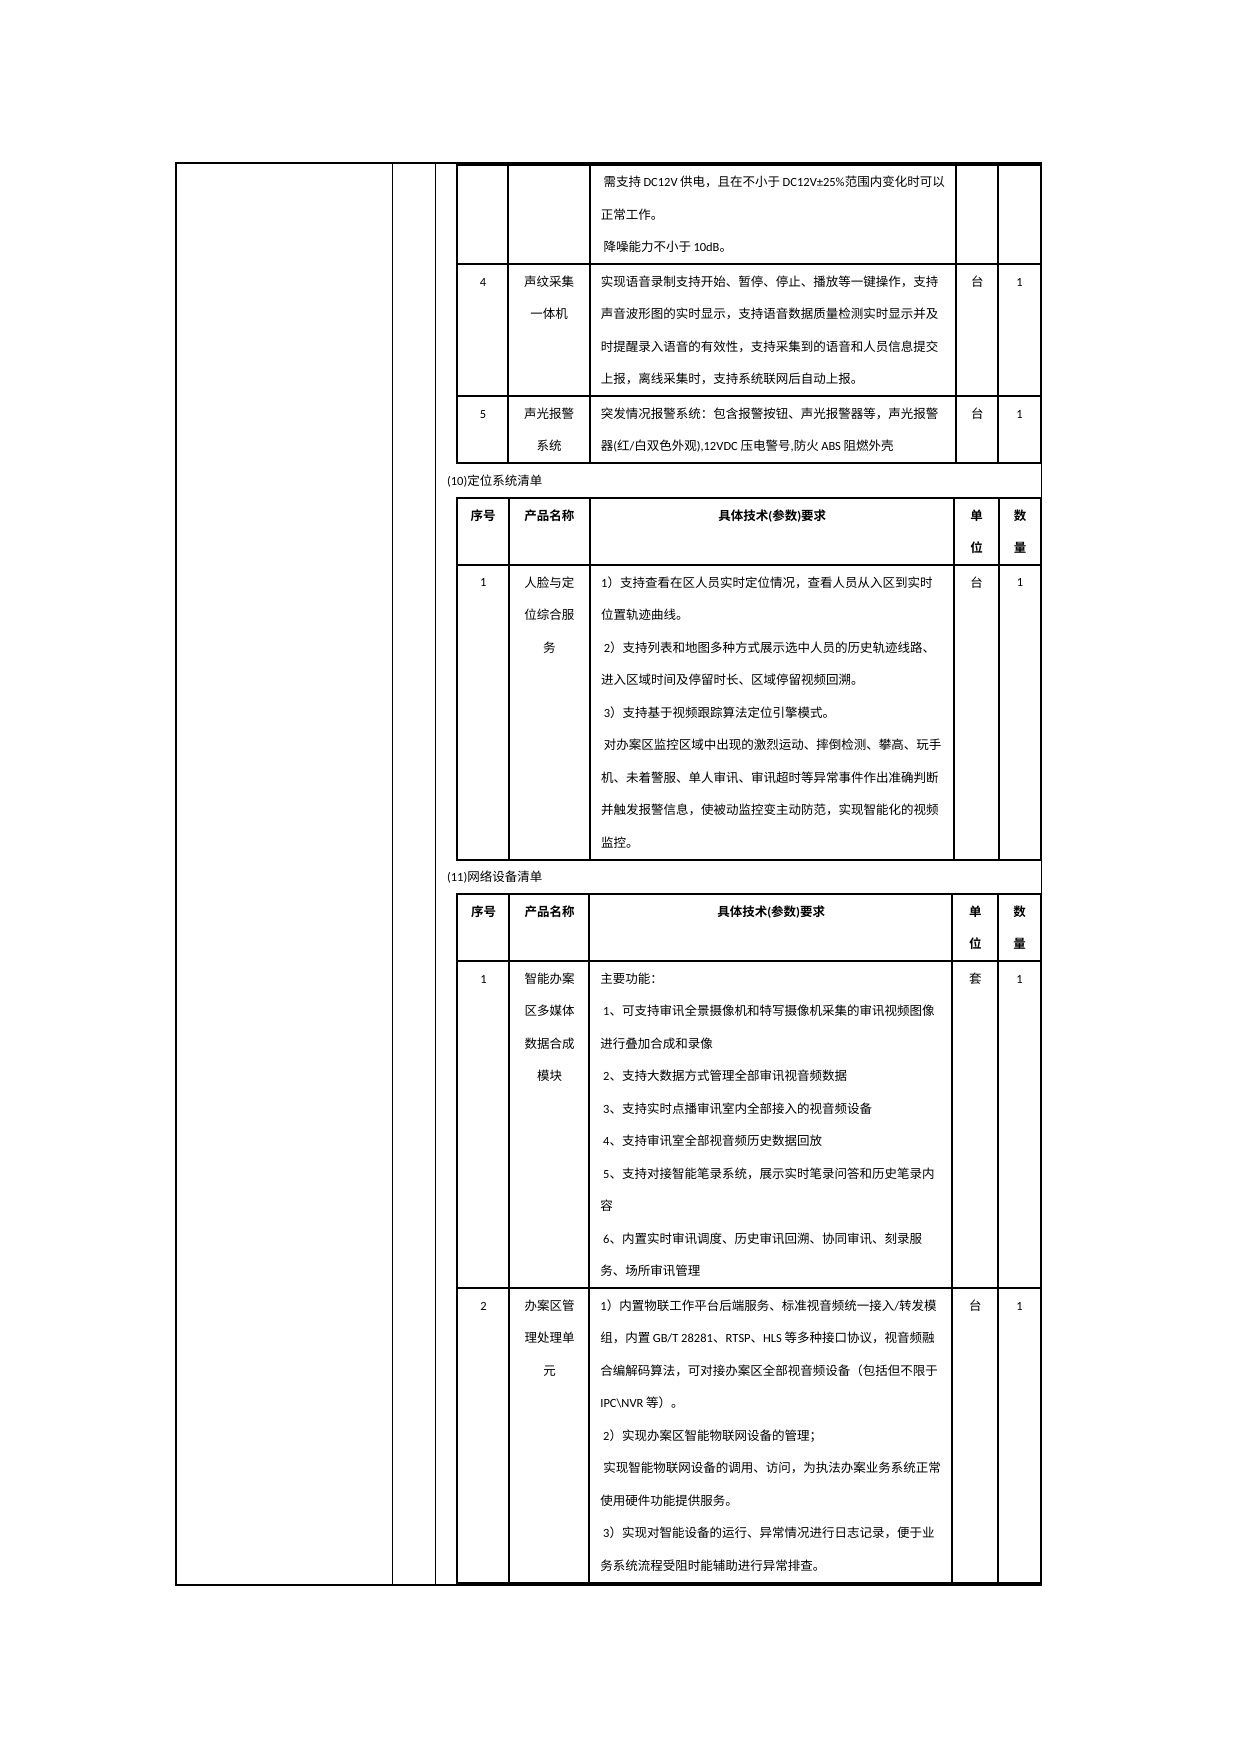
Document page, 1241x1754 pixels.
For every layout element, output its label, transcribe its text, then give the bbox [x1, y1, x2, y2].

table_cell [436, 164, 1041, 1584]
table_cell [177, 164, 392, 1584]
table_cell 1 [393, 164, 435, 1584]
